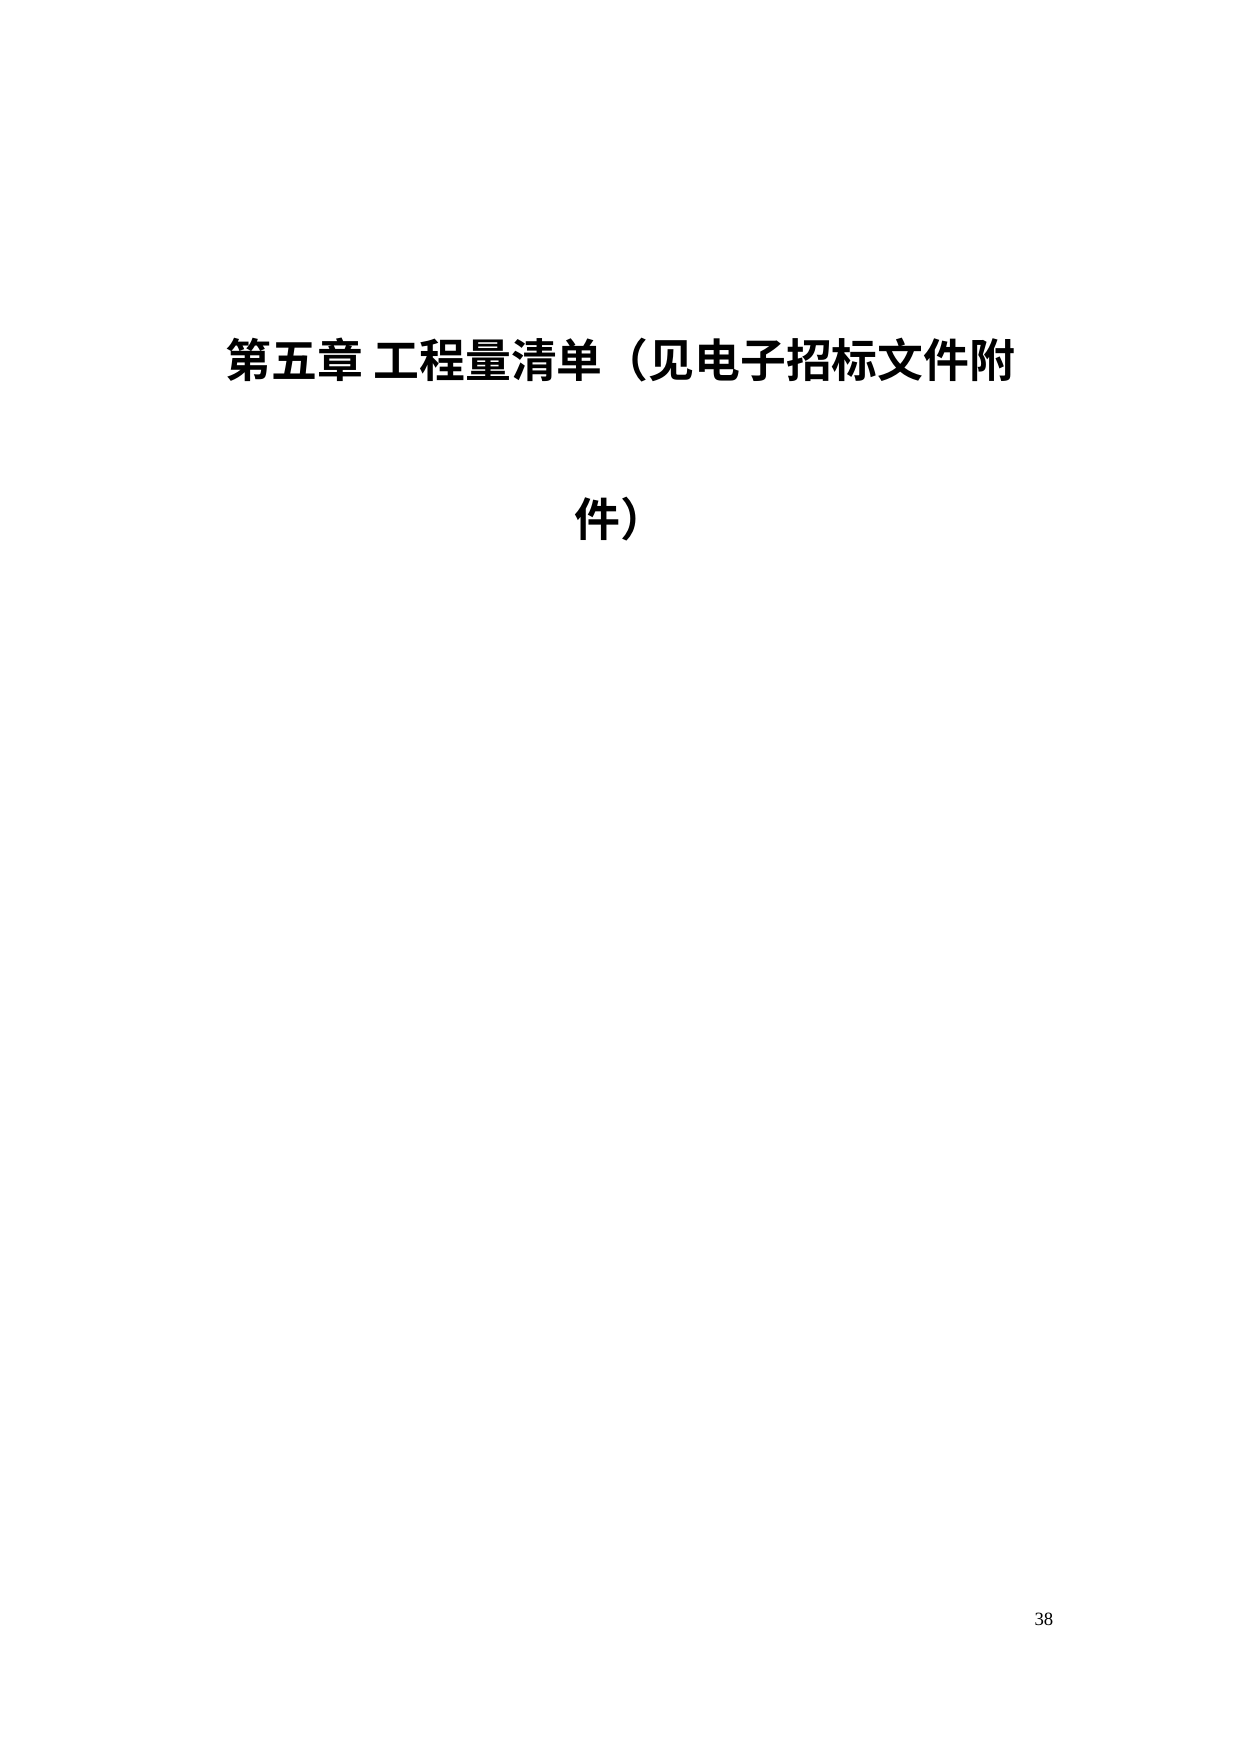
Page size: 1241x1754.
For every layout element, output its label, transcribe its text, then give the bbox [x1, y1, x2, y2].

subtitle 第五章 工程量清单（见电子招标文件附件） [187, 324, 1053, 550]
